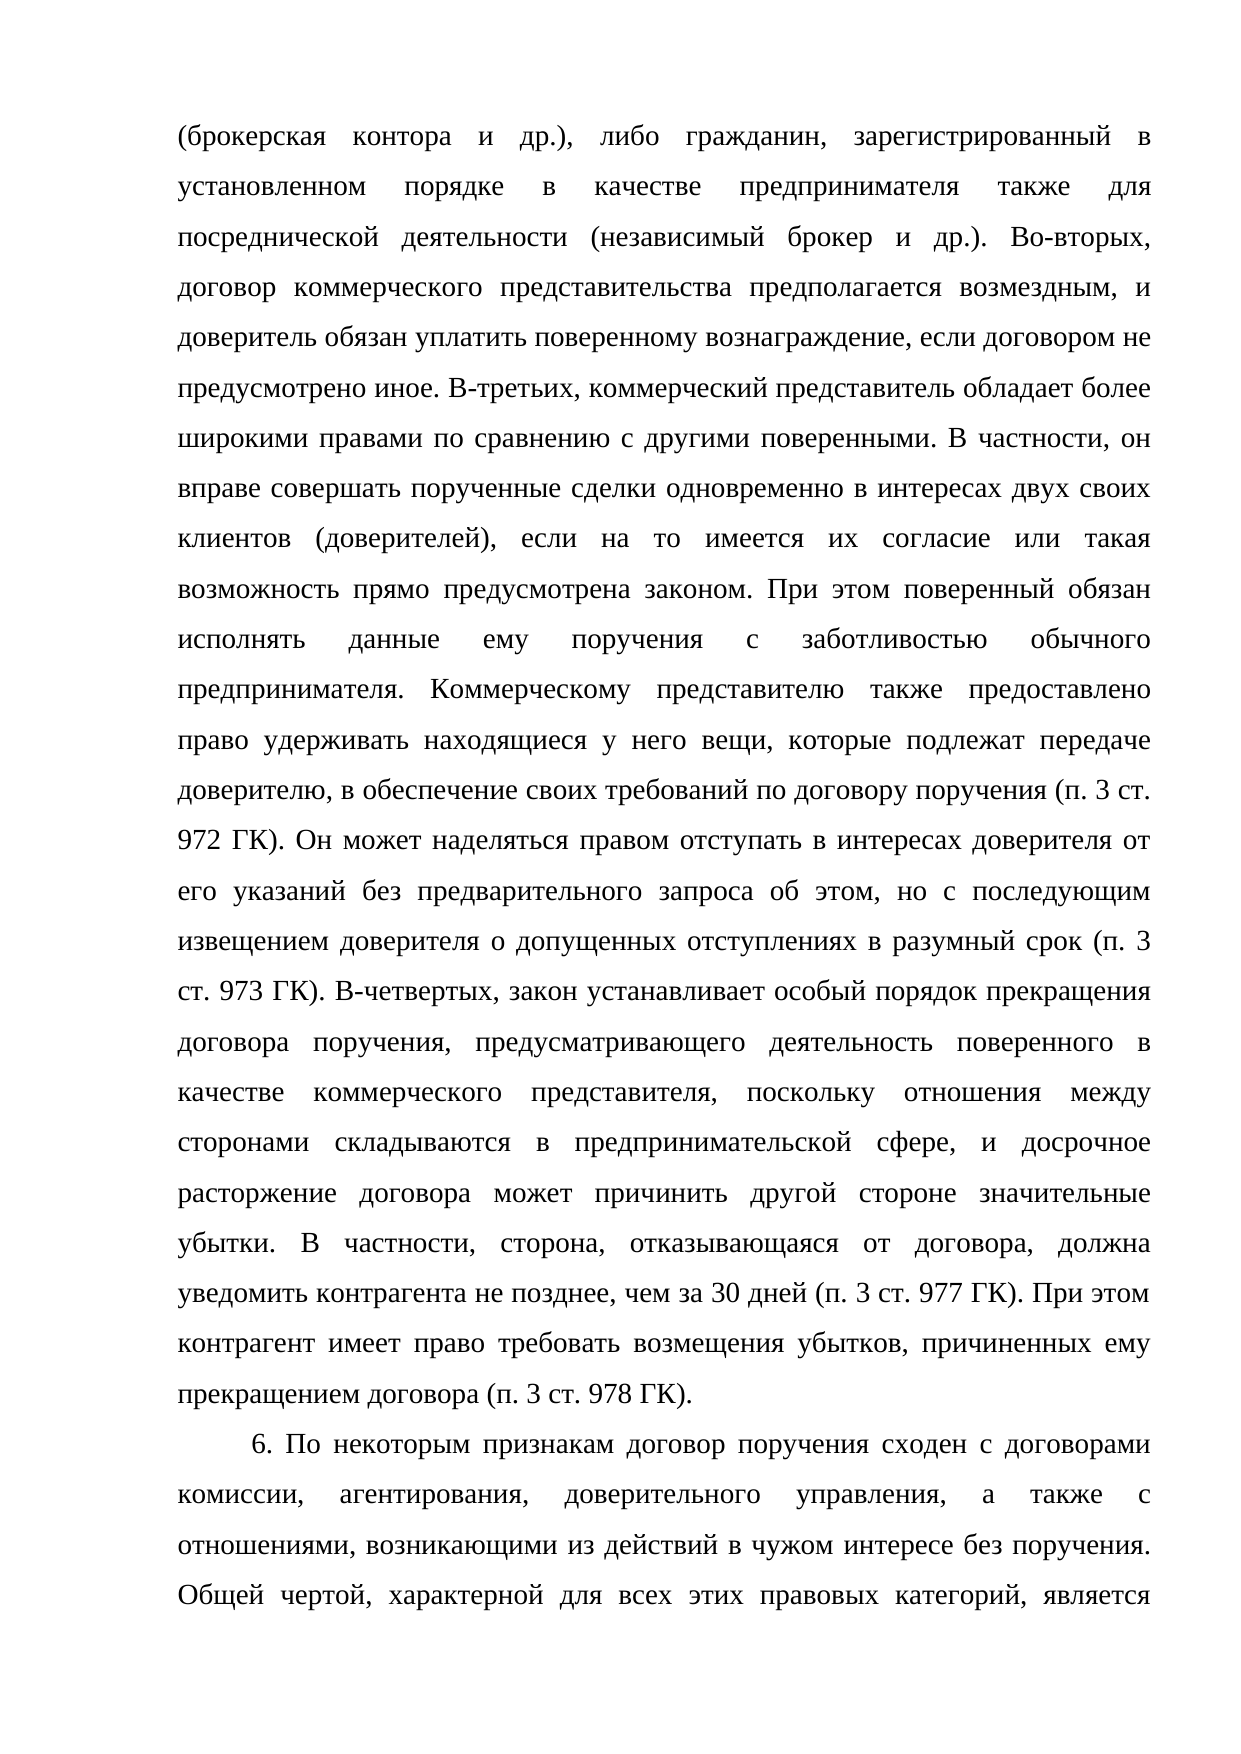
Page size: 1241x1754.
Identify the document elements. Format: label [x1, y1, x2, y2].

text [177, 1426, 1152, 1611]
text [177, 118, 1152, 1409]
